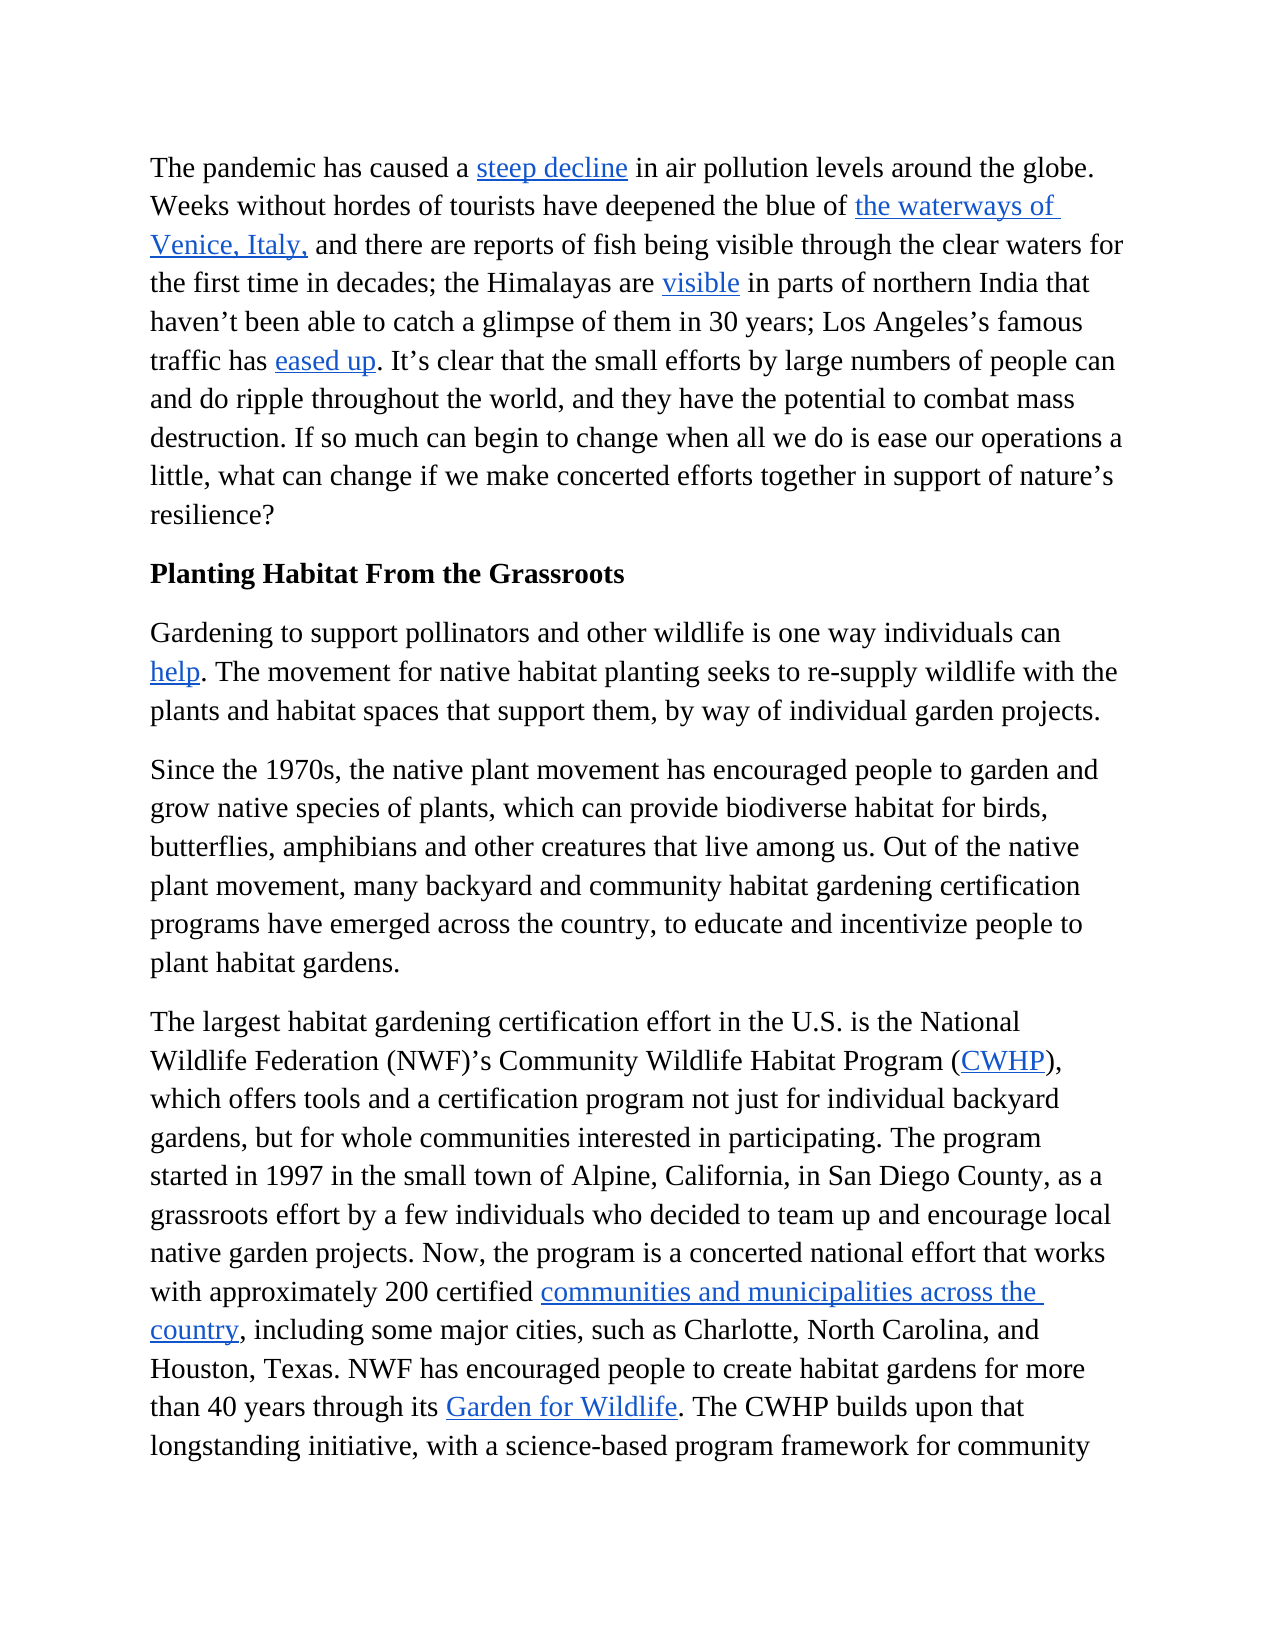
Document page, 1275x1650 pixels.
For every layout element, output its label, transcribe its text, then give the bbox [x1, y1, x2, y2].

text Since the 1970s, the native plant movement has encouraged people to garden and grow native species of plants, which can provide biodiverse habitat for birds, butterflies, amphibians and other creatures that live among us. Out of the native plant movement, many backyard and community habitat gardening certification programs have emerged across the country, to educate and incentivize people to plant habitat gardens. [150, 752, 1125, 978]
text Gardening to support pollinators and other wildlife is one way individuals can help. The movement for native habitat planting seeks to re-supply wildlife with the plants and habitat spaces that support them, by way of individual garden projects. [150, 616, 1125, 726]
text The pandemic has caused a steep decline in air pollution levels around the globe. Weeks without hordes of tourists have deepened the blue of the waterways of Venice, Italy, and there are reports of fish being visible through the clear waters for the first time in decades; the Himalayas are visible in parts of northern India that haven’t been able to catch a glimpse of them in 30 years; Los Angeles’s famous traffic has eased up. It’s clear that the small efforts by large numbers of people can and do ripple throughout the world, and they have the potential to combat mass destruction. If so much can begin to change when all we do is ease our operations a little, what can change if we make concerted efforts together in support of nature’s resilience? [150, 150, 1125, 530]
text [150, 1004, 1125, 1462]
text Planting Habitat From the Grassroots [150, 556, 1125, 590]
